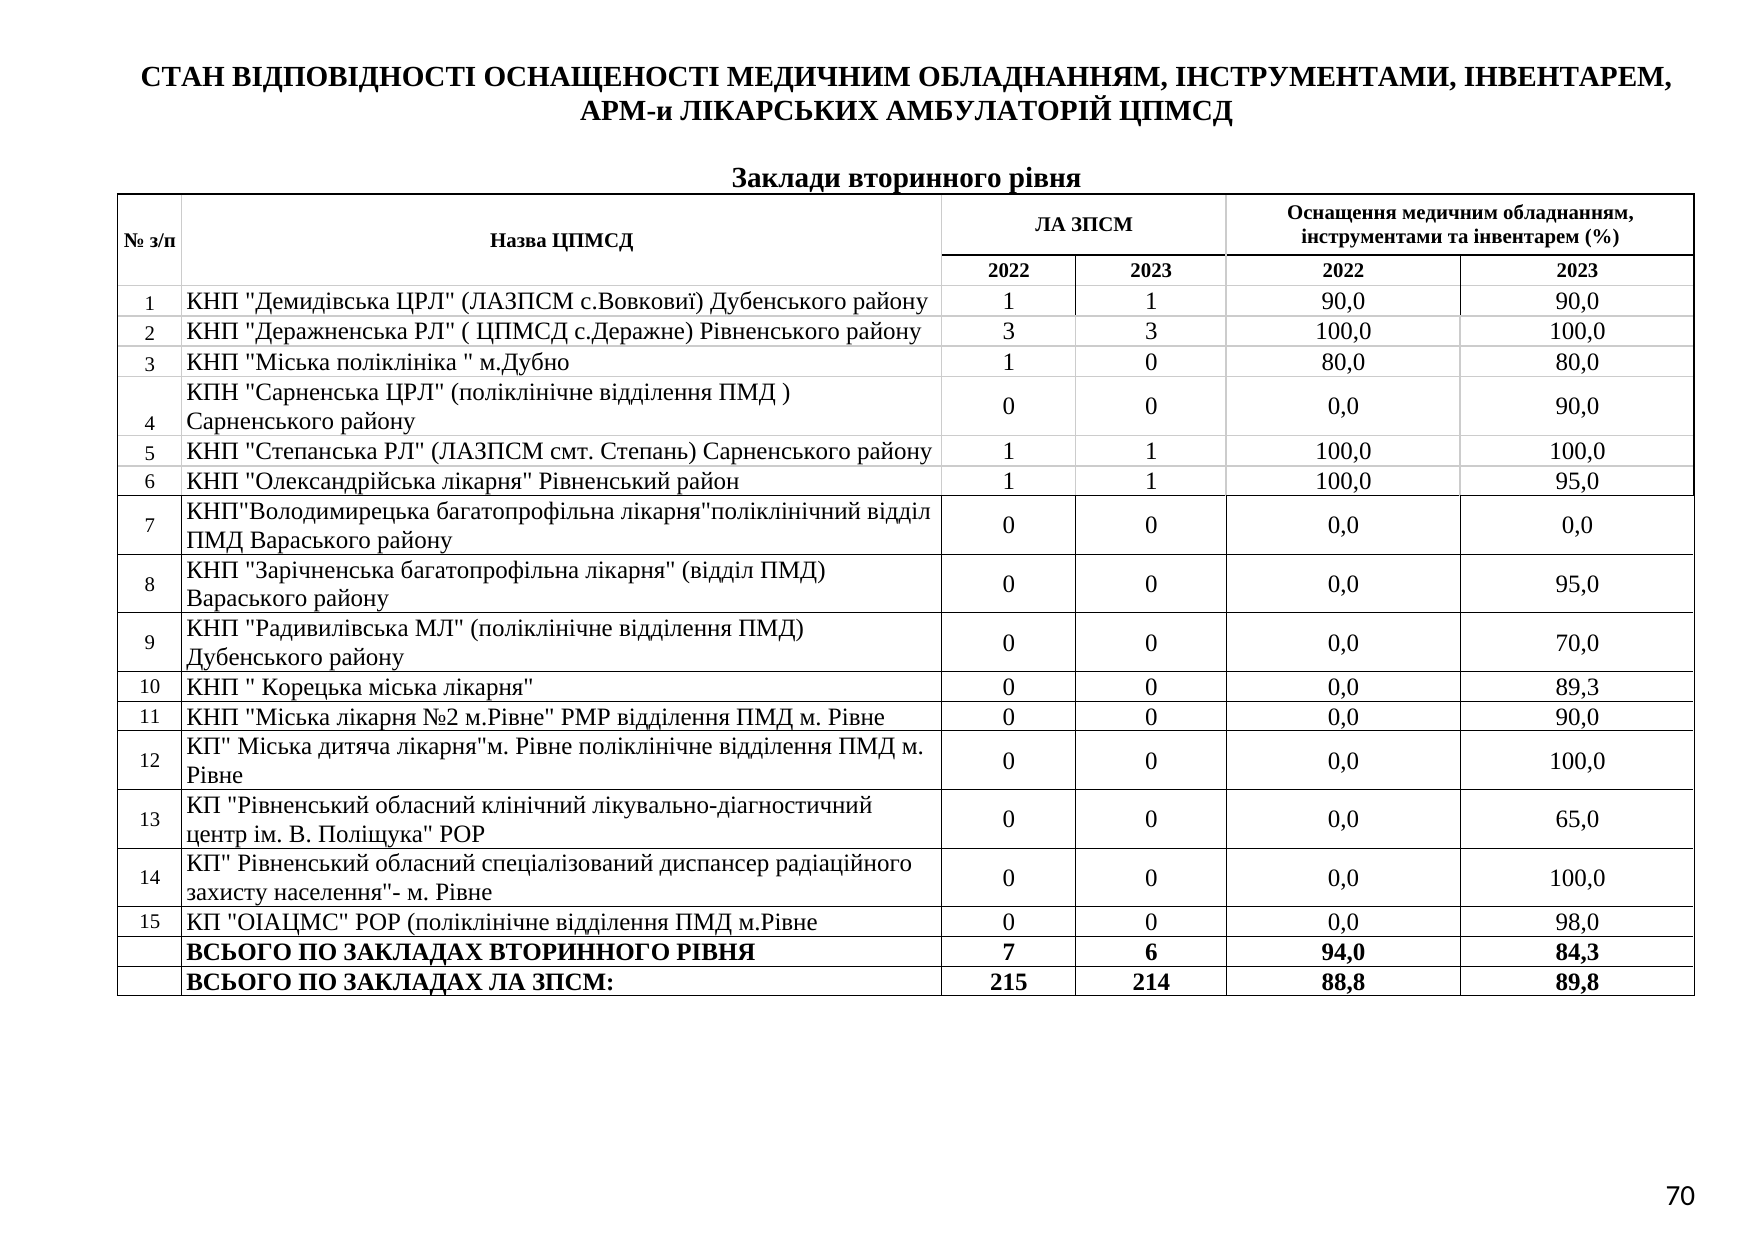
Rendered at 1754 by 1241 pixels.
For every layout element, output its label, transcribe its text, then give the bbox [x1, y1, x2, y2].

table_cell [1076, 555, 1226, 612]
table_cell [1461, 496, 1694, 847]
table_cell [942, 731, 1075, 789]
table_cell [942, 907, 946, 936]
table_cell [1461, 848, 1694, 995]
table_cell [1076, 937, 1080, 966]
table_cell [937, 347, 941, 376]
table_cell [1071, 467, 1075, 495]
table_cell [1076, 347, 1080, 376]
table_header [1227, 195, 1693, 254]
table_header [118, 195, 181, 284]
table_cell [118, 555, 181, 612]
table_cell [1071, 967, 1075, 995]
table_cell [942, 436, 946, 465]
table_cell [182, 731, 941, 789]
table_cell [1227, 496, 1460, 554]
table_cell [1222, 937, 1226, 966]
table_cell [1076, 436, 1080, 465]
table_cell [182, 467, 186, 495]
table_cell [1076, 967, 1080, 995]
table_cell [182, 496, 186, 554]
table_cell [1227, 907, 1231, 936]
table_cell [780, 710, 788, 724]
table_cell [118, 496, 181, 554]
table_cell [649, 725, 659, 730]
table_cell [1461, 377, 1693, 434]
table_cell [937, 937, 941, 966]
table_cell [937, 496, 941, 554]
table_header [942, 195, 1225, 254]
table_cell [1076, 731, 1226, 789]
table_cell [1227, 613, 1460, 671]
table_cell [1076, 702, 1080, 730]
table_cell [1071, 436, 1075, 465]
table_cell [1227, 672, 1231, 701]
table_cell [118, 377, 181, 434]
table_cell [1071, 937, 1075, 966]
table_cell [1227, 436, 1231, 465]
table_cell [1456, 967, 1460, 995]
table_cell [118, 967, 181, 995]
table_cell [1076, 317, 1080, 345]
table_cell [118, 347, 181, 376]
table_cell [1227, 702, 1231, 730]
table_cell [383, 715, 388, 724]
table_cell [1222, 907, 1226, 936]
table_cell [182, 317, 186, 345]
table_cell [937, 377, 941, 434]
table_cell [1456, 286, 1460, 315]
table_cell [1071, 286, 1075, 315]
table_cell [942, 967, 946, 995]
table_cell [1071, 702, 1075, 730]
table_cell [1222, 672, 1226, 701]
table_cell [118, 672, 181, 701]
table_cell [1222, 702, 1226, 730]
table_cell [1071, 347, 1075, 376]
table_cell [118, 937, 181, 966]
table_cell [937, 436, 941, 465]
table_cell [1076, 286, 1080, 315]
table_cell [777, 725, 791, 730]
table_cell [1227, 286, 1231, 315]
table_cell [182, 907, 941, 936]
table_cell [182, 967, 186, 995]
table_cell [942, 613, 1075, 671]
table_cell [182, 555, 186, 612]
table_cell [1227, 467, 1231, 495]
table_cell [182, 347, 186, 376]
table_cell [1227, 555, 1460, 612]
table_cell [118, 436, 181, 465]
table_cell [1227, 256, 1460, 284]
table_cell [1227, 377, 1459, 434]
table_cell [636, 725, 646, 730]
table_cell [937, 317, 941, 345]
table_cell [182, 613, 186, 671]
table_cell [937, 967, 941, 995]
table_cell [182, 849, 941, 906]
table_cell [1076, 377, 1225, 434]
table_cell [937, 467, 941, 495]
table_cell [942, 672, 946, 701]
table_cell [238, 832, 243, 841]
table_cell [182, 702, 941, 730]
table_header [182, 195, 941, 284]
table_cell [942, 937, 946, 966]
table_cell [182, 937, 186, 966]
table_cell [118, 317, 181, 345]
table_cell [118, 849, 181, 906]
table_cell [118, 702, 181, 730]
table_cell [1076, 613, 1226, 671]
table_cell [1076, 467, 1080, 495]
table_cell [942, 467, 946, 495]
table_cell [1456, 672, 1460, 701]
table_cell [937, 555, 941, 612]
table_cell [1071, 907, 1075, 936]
text Заклади вторинного рівня [118, 160, 1695, 193]
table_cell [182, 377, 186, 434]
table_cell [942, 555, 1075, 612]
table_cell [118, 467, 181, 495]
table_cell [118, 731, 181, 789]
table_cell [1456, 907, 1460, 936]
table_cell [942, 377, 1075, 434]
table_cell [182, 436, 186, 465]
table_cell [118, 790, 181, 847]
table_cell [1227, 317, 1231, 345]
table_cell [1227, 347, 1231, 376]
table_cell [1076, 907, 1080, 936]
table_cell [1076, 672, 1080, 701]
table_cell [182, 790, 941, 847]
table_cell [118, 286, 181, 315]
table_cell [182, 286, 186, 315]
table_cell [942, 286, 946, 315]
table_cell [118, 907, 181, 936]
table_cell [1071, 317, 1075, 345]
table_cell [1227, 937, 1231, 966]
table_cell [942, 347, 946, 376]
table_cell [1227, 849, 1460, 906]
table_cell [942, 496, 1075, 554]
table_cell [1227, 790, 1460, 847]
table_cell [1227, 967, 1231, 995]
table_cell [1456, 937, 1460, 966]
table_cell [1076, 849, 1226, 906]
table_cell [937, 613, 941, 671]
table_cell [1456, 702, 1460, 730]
text СТАН ВІДПОВІДНОСТІ ОСНАЩЕНОСТІ МЕДИЧНИМ ОБЛАДНАННЯМ, ІНСТРУМЕНТАМИ, ІНВЕНТАРЕМ, АРМ-и ЛІКАРСЬКИХ АМБУЛАТОРІЙ ЦПМСД [118, 59, 1695, 126]
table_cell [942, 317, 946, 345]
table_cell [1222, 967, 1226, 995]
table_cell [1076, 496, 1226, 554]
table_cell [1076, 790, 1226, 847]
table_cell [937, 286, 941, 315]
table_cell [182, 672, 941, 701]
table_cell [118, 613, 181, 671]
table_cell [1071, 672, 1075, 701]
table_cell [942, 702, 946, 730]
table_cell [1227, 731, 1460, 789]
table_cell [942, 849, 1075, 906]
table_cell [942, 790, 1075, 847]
